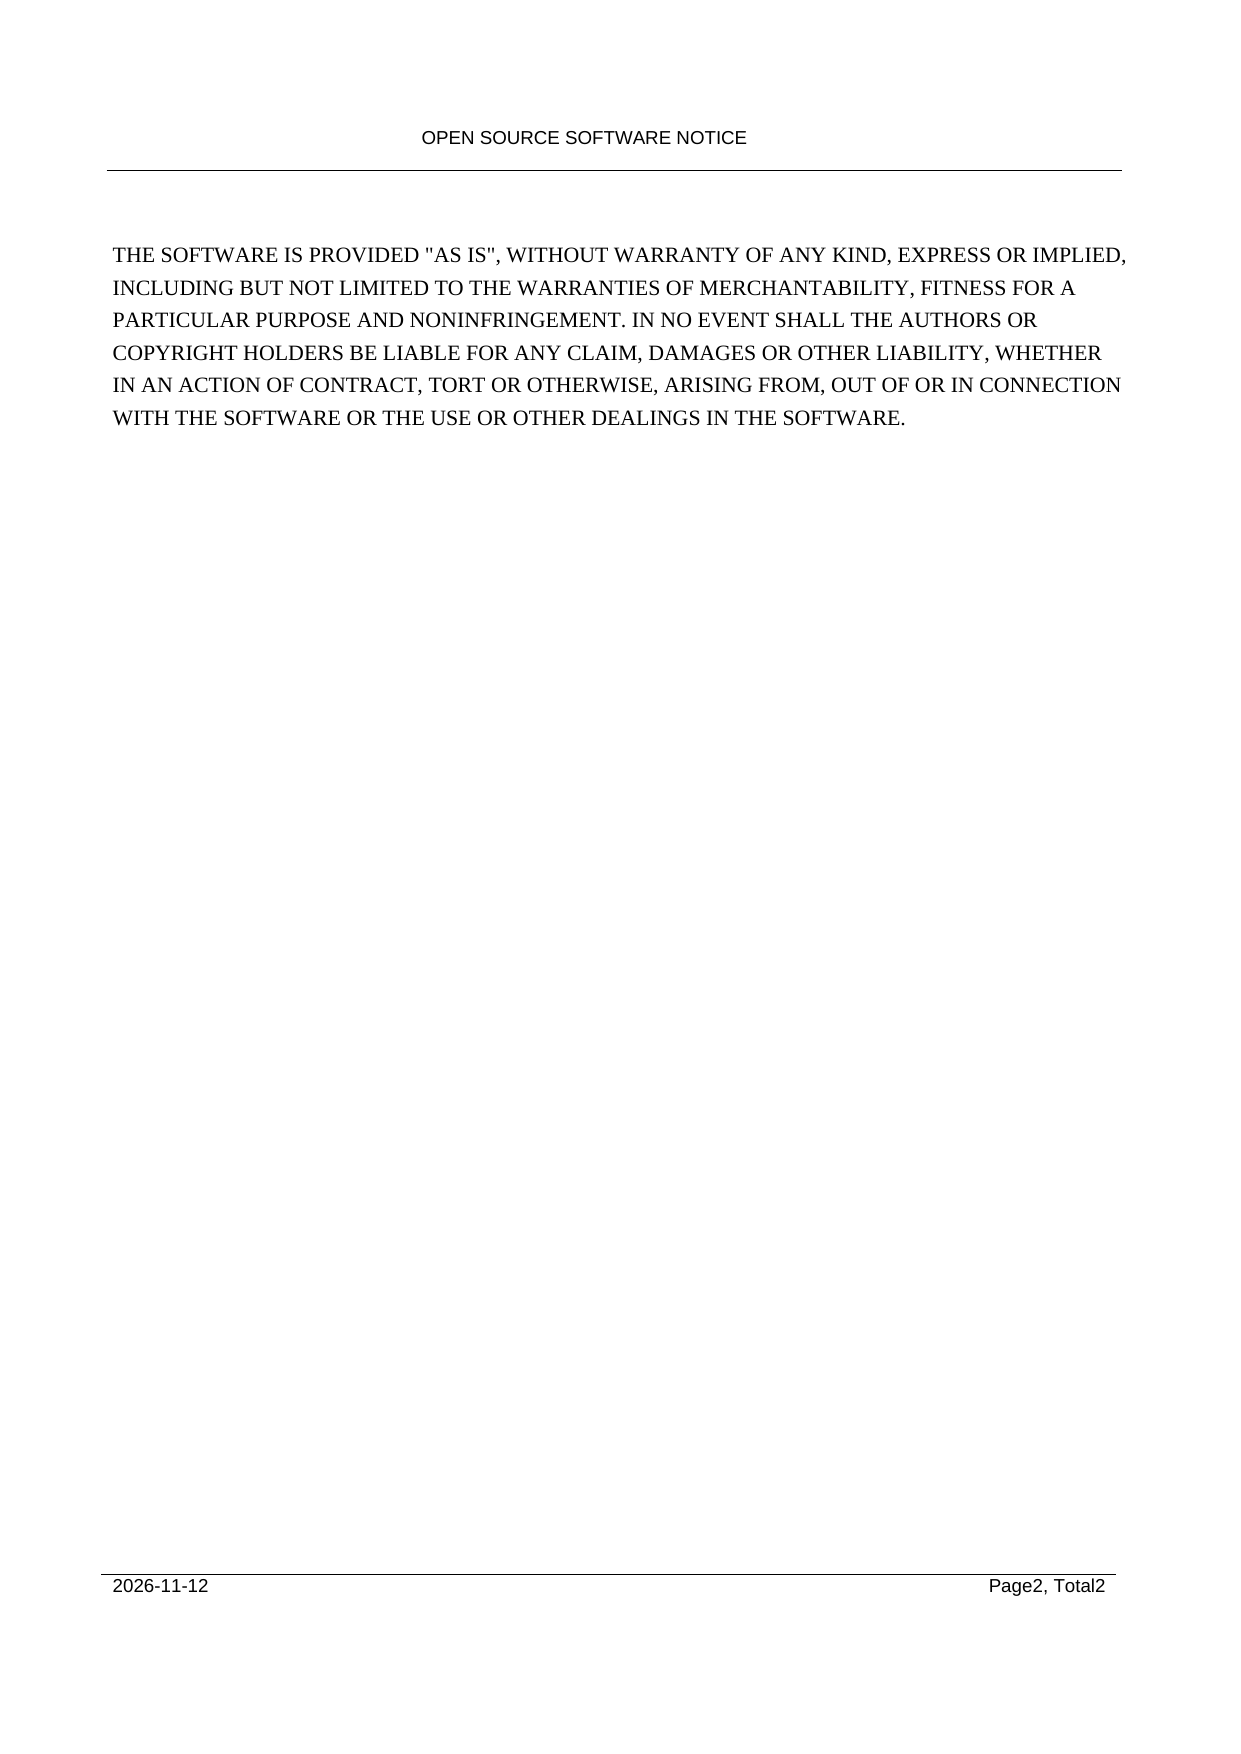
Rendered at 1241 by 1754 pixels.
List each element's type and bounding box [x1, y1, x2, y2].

text [112, 206, 1128, 466]
